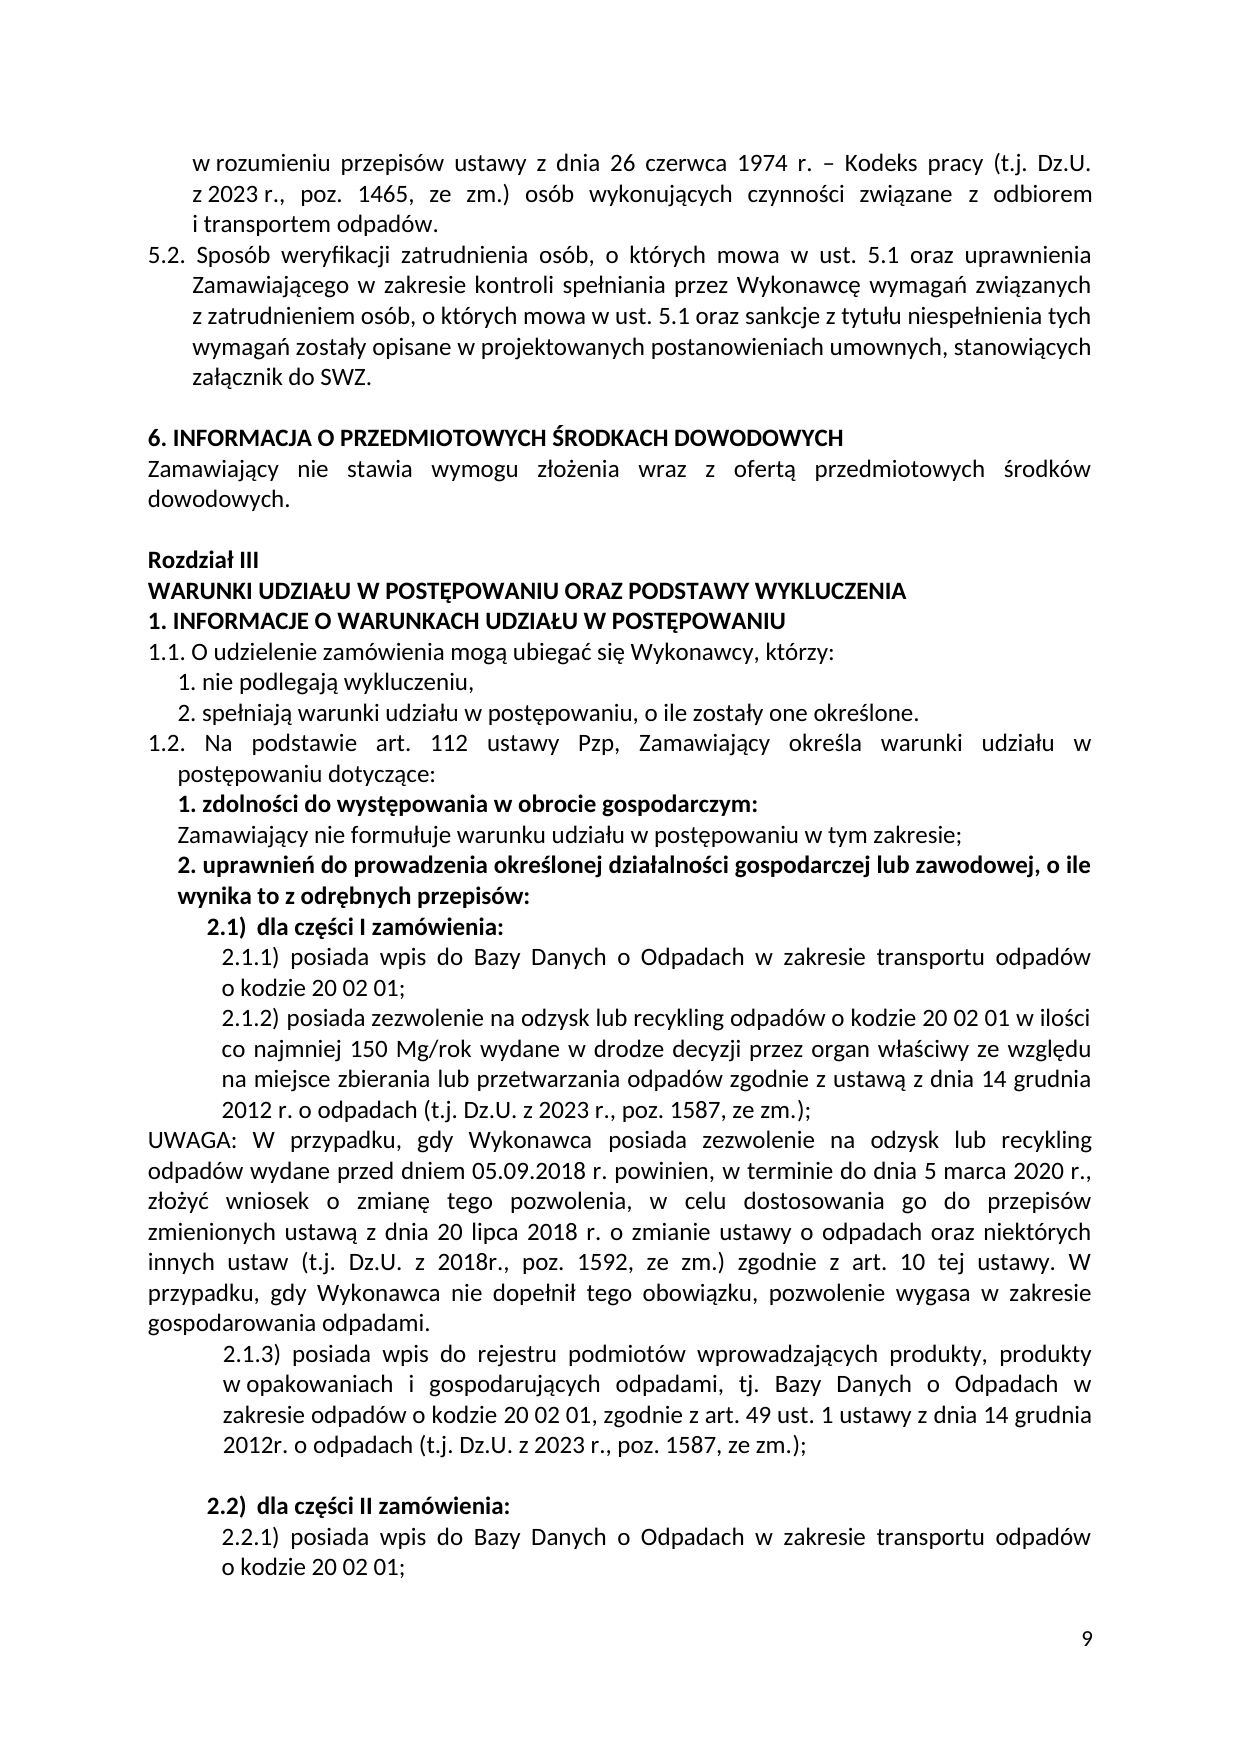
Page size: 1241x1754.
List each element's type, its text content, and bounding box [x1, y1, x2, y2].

text Zamawiający nie stawia wymogu złożenia wraz z ofertą przedmiotowych środków dowodowych. [148, 453, 1093, 514]
text 1.2. Na podstawie art. 112 ustawy Pzp, Zamawiający określa warunki udziału w postępowaniu dotyczące: [148, 727, 1093, 788]
text 2.1.1) posiada wpis do Bazy Danych o Odpadach w zakresie transportu odpadów o kodzie 20 02 01; [192, 941, 1093, 1002]
text 1. zdolności do występowania w obrocie gospodarczym: [177, 788, 1093, 819]
text 1.1. O udzielenie zamówienia mogą ubiegać się Wykonawcy, którzy: [148, 636, 1093, 666]
text Rozdział III [148, 544, 1093, 575]
text 1. nie podlegają wykluczeniu, [177, 666, 1093, 697]
text 2.1.3) posiada wpis do rejestru podmiotów wprowadzających produkty, produkty w opakowaniach i gospodarujących odpadami, tj. Bazy Danych o Odpadach w zakresie odpadów o kodzie 20 02 01, zgodnie z art. 49 ust. 1 ustawy z dnia 14 grudnia 2012r. o odpadach (t.j. Dz.U. z 2023 r., poz. 1587, ze zm.); [223, 1338, 1093, 1460]
text WARUNKI UDZIAŁU W POSTĘPOWANIU ORAZ PODSTAWY WYKLUCZENIA [148, 575, 1093, 605]
text 6. INFORMACJA O PRZEDMIOTOWYCH ŚRODKACH DOWODOWYCH [148, 422, 1093, 453]
text 1. INFORMACJE O WARUNKACH UDZIAŁU W POSTĘPOWANIU [148, 605, 1093, 636]
text 2. spełniają warunki udziału w postępowaniu, o ile zostały one określone. [177, 697, 1093, 727]
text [148, 148, 1093, 239]
text Zamawiający nie formułuje warunku udziału w postępowaniu w tym zakresie; [177, 819, 1093, 849]
text 2.1) dla części I zamówienia: [207, 911, 1093, 941]
text 5.2. Sposób weryfikacji zatrudnienia osób, o których mowa w ust. 5.1 oraz uprawnienia Zamawiającego w zakresie kontroli spełniania przez Wykonawcę wymagań związanych z zatrudnieniem osób, o których mowa w ust. 5.1 oraz sankcje z tytułu niespełnienia tych wymagań zostały opisane w projektowanych postanowieniach umownych, stanowiących załącznik do SWZ. [148, 239, 1093, 392]
text 2.2.1) posiada wpis do Bazy Danych o Odpadach w zakresie transportu odpadów o kodzie 20 02 01; [192, 1521, 1093, 1582]
text 2. uprawnień do prowadzenia określonej działalności gospodarczej lub zawodowej, o ile wynika to z odrębnych przepisów: [177, 849, 1093, 911]
text 2.1.2) posiada zezwolenie na odzysk lub recykling odpadów o kodzie 20 02 01 w ilości co najmniej 150 Mg/rok wydane w drodze decyzji przez organ właściwy ze względu na miejsce zbierania lub przetwarzania odpadów zgodnie z ustawą z dnia 14 grudnia 2012 r. o odpadach (t.j. Dz.U. z 2023 r., poz. 1587, ze zm.); [192, 1002, 1093, 1124]
text 2.2) dla części II zamówienia: [207, 1491, 1093, 1521]
